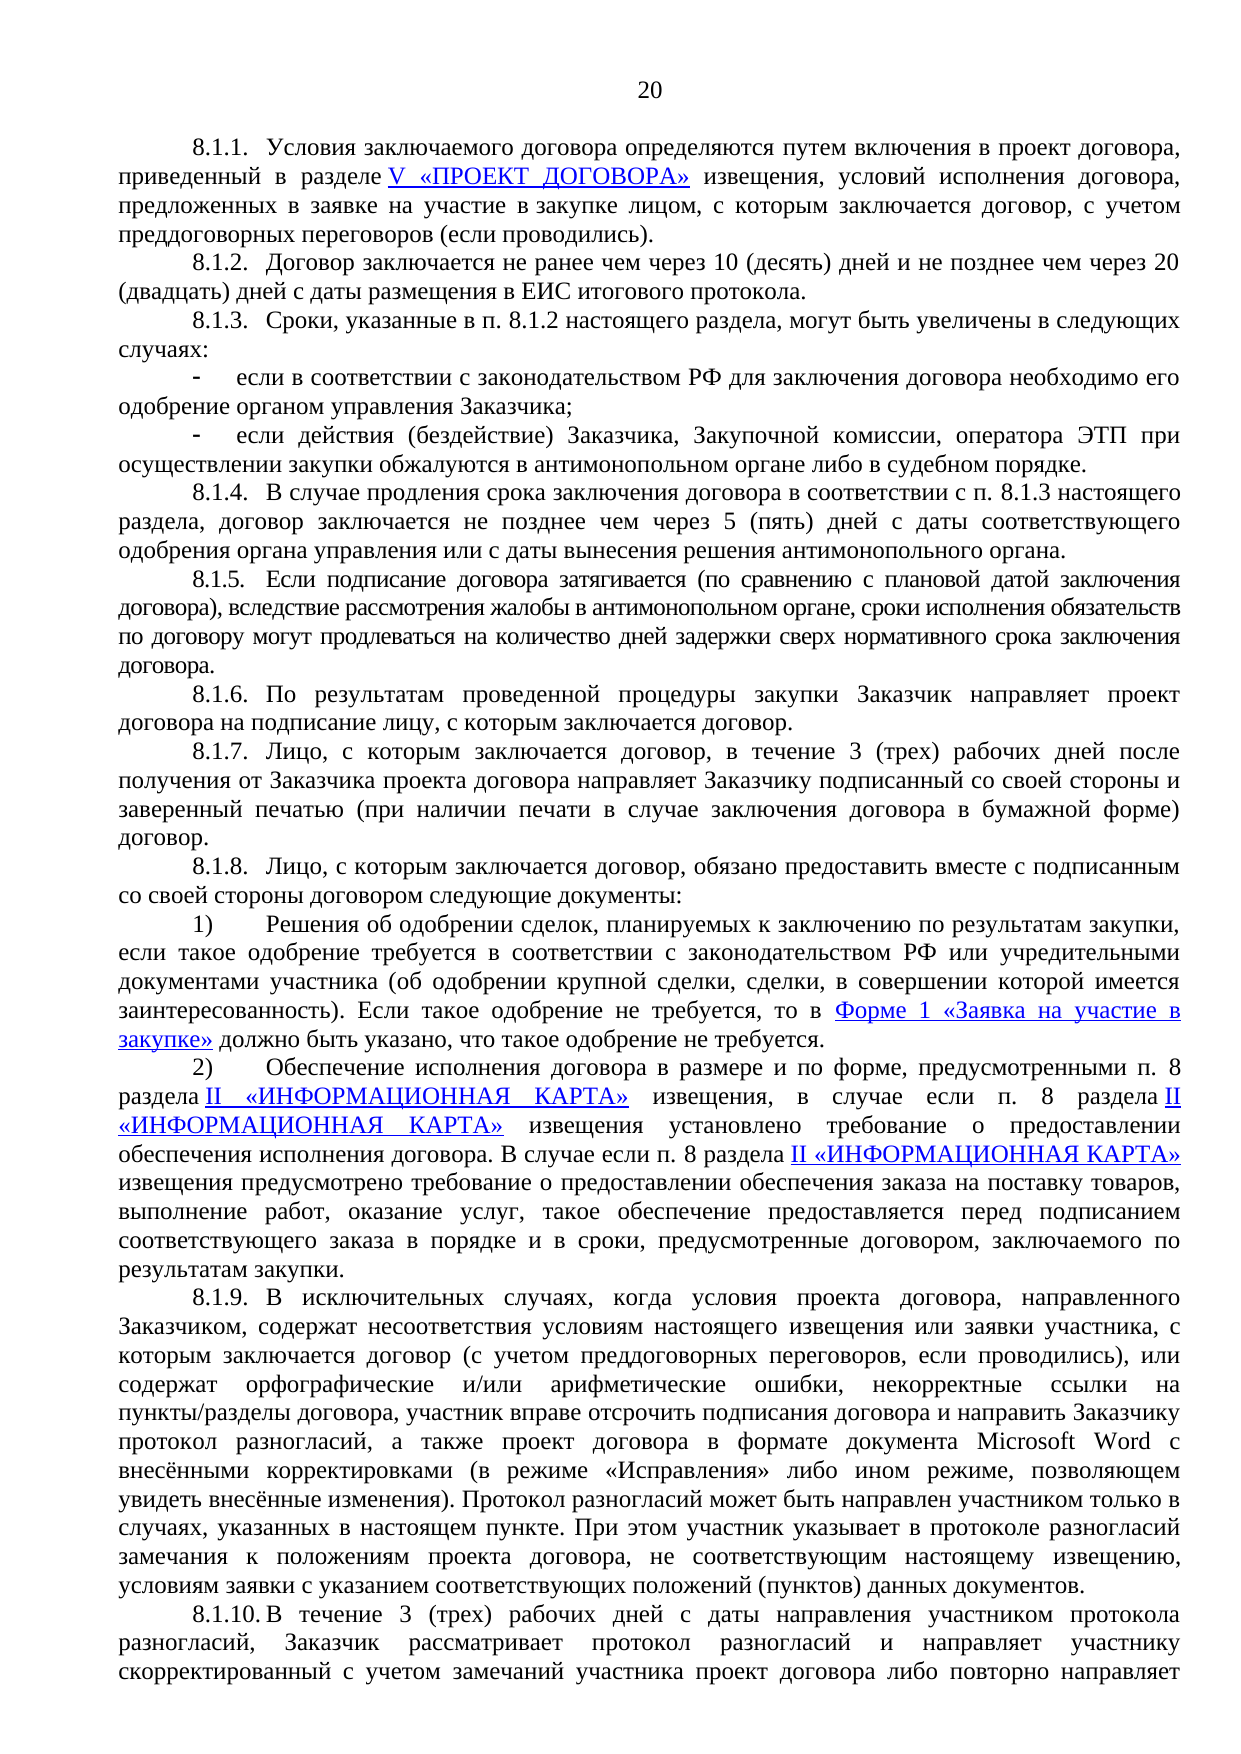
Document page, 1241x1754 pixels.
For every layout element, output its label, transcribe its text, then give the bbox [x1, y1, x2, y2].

list Решения об одобрении сделок, планируемых к заключению по результатам закупки, если такое одобрение требуется в соответствии с законодательством РФ или учредительными документами участника (об одобрении крупной сделки, сделки, в совершении которой имеется заинтересованность). Если такое одобрение не требуется, то в Форме 1 «Заявка на участие в закупке» должно быть указано, что такое одобрение не требуется. [118, 909, 1181, 1052]
list Лицо, с которым заключается договор, в течение 3 (трех) рабочих дней после получения от Заказчика проекта договора направляет Заказчику подписанный со своей стороны и заверенный печатью (при наличии печати в случае заключения договора в бумажной форме) договор. [118, 736, 1181, 851]
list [118, 1599, 1181, 1685]
list В исключительных случаях, когда условия проекта договора, направленного Заказчиком, содержат несоответствия условиям настоящего извещения или заявки участника, с которым заключается договор (с учетом преддоговорных переговоров, если проводились), или содержат орфографические и/или арифметические ошибки, некорректные ссылки на пункты/разделы договора, участник вправе отсрочить подписания договора и направить Заказчику протокол разногласий, а также проект договора в формате документа Microsoft Word с внесёнными корректировками (в режиме «Исправления» либо ином режиме, позволяющем увидеть внесённые изменения). Протокол разногласий может быть направлен участником только в случаях, указанных в настоящем пункте. При этом участник указывает в протоколе разногласий замечания к положениям проекта договора, не соответствующим настоящему извещению, условиям заявки с указанием соответствующих положений (пунктов) данных документов. [118, 1282, 1181, 1599]
list Обеспечение исполнения договора в размере и по форме, предусмотренными п. 8 раздела II «ИНФОРМАЦИОННАЯ КАРТА» извещения, в случае если п. 8 раздела II «ИНФОРМАЦИОННАЯ КАРТА» извещения установлено требование о предоставлении обеспечения исполнения договора. В случае если п. 8 раздела II «ИНФОРМАЦИОННАЯ КАРТА» извещения предусмотрено требование о предоставлении обеспечения заказа на поставку товаров, выполнение работ, оказание услуг, такое обеспечение предоставляется перед подписанием соответствующего заказа в порядке и в сроки, предусмотренные договором, заключаемого по результатам закупки. [118, 1052, 1181, 1282]
list Договор заключается не ранее чем через 10 (десять) дней и не позднее чем через 20 (двадцать) дней с даты размещения в ЕИС итогового протокола. [118, 247, 1181, 305]
list Если подписание договора затягивается (по сравнению с плановой датой заключения договора), вследствие рассмотрения жалобы в антимонопольном органе, сроки исполнения обязательств по договору могут продлеваться на количество дней задержки сверх нормативного срока заключения договора. [118, 564, 1181, 679]
list если действия (бездействие) Заказчика, Закупочной комиссии, оператора ЭТП при осуществлении закупки обжалуются в антимонопольном органе либо в судебном порядке. [118, 420, 1181, 477]
list По результатам проведенной процедуры закупки Заказчик направляет проект договора на подписание лицу, с которым заключается договор. [118, 679, 1181, 736]
list В случае продления срока заключения договора в соответствии с п. 8.1.3 настоящего раздела, договор заключается не позднее чем через 5 (пять) дней с даты соответствующего одобрения органа управления или с даты вынесения решения антимонопольного органа. [118, 477, 1181, 564]
list Условия заключаемого договора определяются путем включения в проект договора, приведенный в разделе V «ПРОЕКТ ДОГОВОРА» извещения, условий исполнения договора, предложенных в заявке на участие в закупке лицом, с которым заключается договор, с учетом преддоговорных переговоров (если проводились). [118, 132, 1181, 247]
list Лицо, с которым заключается договор, обязано предоставить вместе с подписанным со своей стороны договором следующие документы: [118, 851, 1181, 909]
list если в соответствии с законодательством РФ для заключения договора необходимо его одобрение органом управления Заказчика; [118, 362, 1181, 420]
list Сроки, указанные в п. 8.1.2 настоящего раздела, могут быть увеличены в следующих случаях: [118, 305, 1181, 362]
